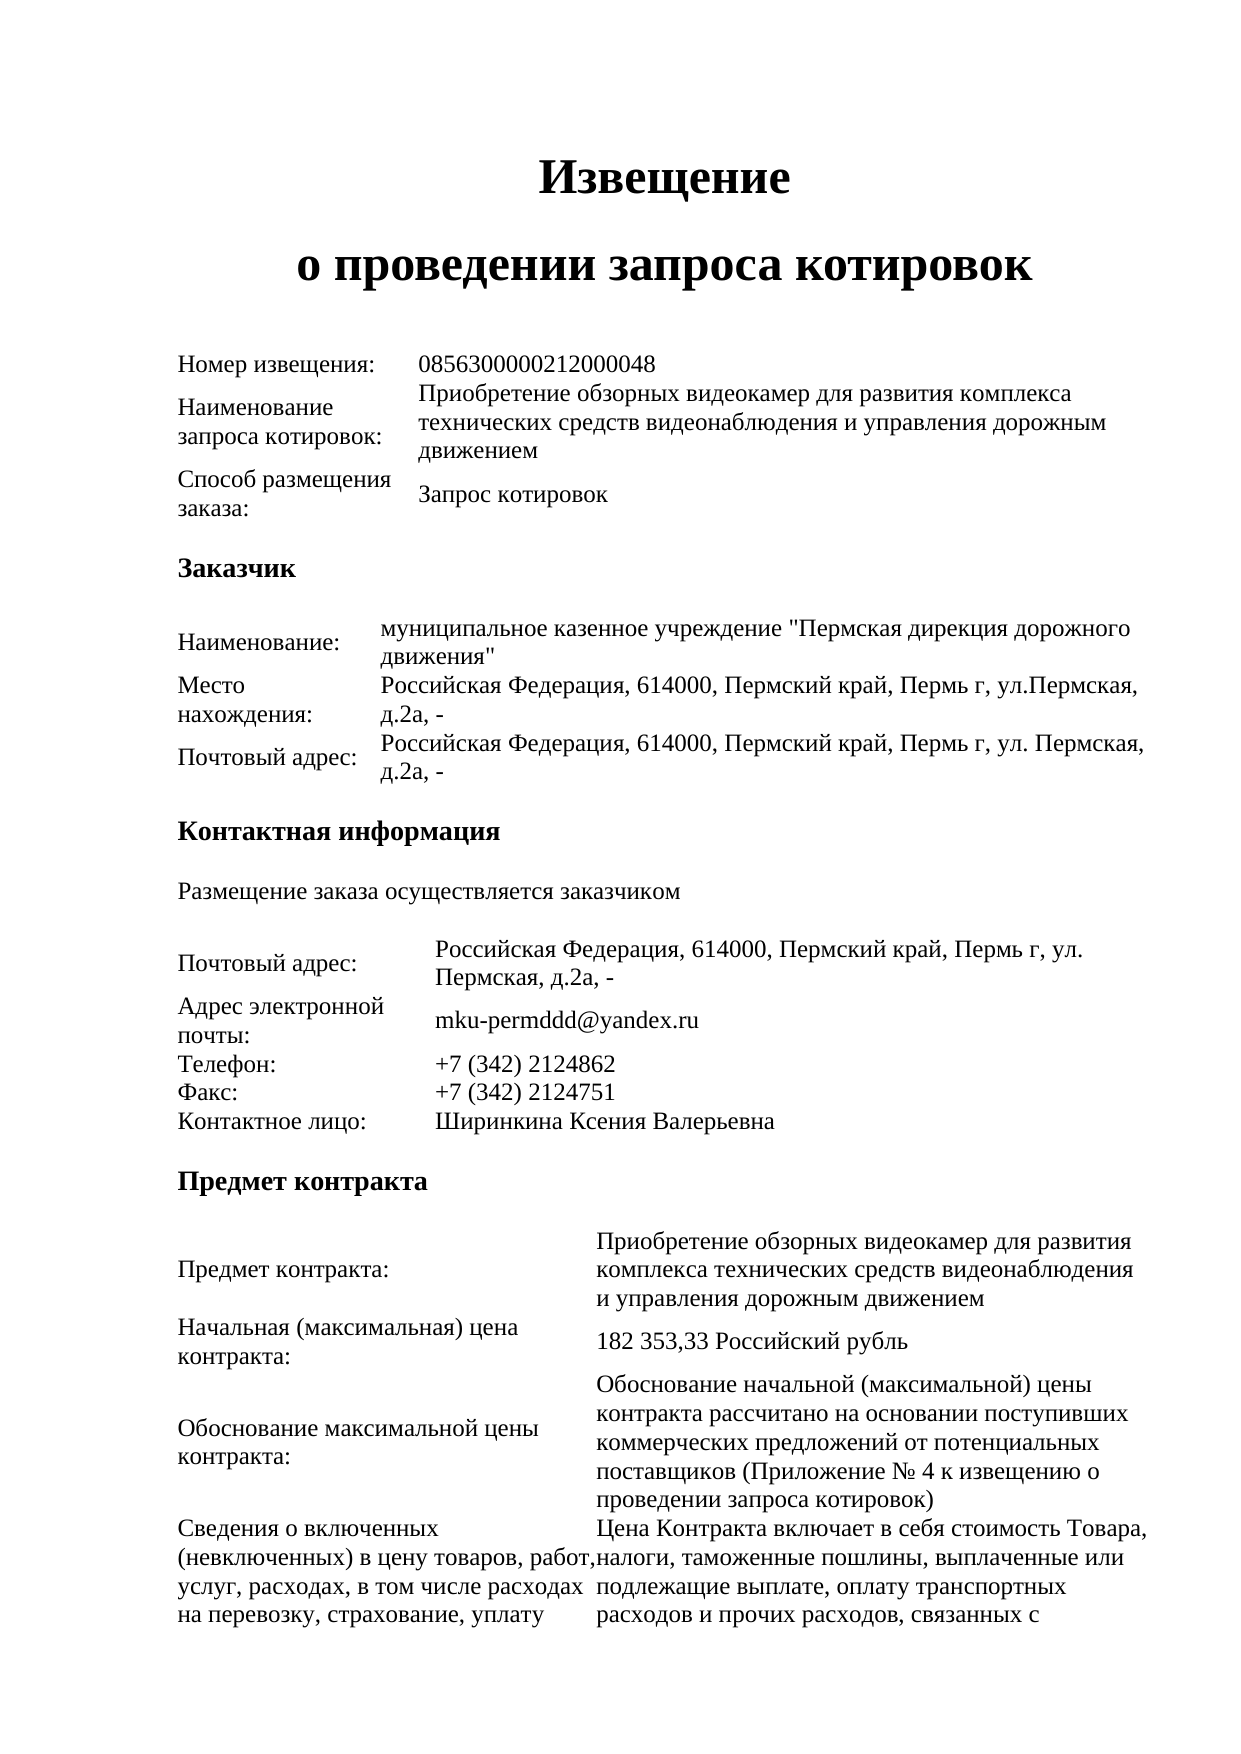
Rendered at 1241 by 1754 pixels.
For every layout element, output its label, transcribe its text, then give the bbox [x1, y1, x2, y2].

table_cell Адрес электронной почты: [177, 991, 435, 1049]
table_header Предмет контракта: [177, 1226, 596, 1312]
table_cell Обоснование максимальной цены контракта: [177, 1370, 596, 1513]
table_header муниципальное казенное учреждение "Пермская дирекция дорожного движения" [380, 613, 1152, 670]
table_cell +7 (342) 2124751 [435, 1078, 1152, 1106]
table_cell Почтовый адрес: [177, 728, 380, 785]
table_cell Российская Федерация, 614000, Пермский край, Пермь г, ул. Пермская, д.2а, - [380, 728, 1152, 785]
table_cell Контактное лицо: [177, 1106, 435, 1135]
table_cell 182 353,33 Российский рубль [596, 1312, 1152, 1369]
table_header Наименование: [177, 613, 380, 670]
text Размещение заказа осуществляется заказчиком [177, 876, 1152, 904]
table_cell Запрос котировок [418, 464, 1152, 522]
table_cell Начальная (максимальная) цена контракта: [177, 1312, 596, 1369]
text Заказчик [177, 551, 1152, 583]
table_cell Телефон: [177, 1049, 435, 1077]
table_cell Место нахождения: [177, 670, 380, 728]
text Предмет контракта [177, 1164, 1152, 1197]
table_cell mku-permddd@yandex.ru [435, 991, 1152, 1049]
table_header Приобретение обзорных видеокамер для развития комплекса технических средств видеонаблюдения и управления дорожным движением [596, 1226, 1152, 1312]
table_cell Ширинкина Ксения Валерьевна [435, 1106, 1152, 1135]
table_header Российская Федерация, 614000, Пермский край, Пермь г, ул. Пермская, д.2а, - [435, 934, 1152, 991]
table_cell Российская Федерация, 614000, Пермский край, Пермь г, ул.Пермская, д.2а, - [380, 670, 1152, 728]
table_header Номер извещения: [177, 349, 418, 378]
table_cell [177, 1513, 596, 1628]
table_cell +7 (342) 2124862 [435, 1049, 1152, 1077]
table_cell Способ размещения заказа: [177, 464, 418, 522]
table_header Почтовый адрес: [177, 934, 435, 991]
table_cell Факс: [177, 1078, 435, 1106]
table_cell Наименование запроса котировок: [177, 378, 418, 464]
text Извещение [177, 147, 1152, 205]
table_cell Обоснование начальной (максимальной) цены контракта рассчитано на основании поступивших коммерческих предложений от потенциальных поставщиков (Приложение № 4 к извещению о проведении запроса котировок) [596, 1370, 1152, 1513]
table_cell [596, 1513, 1152, 1628]
text Контактная информация [177, 814, 1152, 847]
table_header 0856300000212000048 [418, 349, 1152, 378]
text о проведении запроса котировок [177, 234, 1152, 291]
table_cell Приобретение обзорных видеокамер для развития комплекса технических средств видеонаблюдения и управления дорожным движением [418, 378, 1152, 464]
